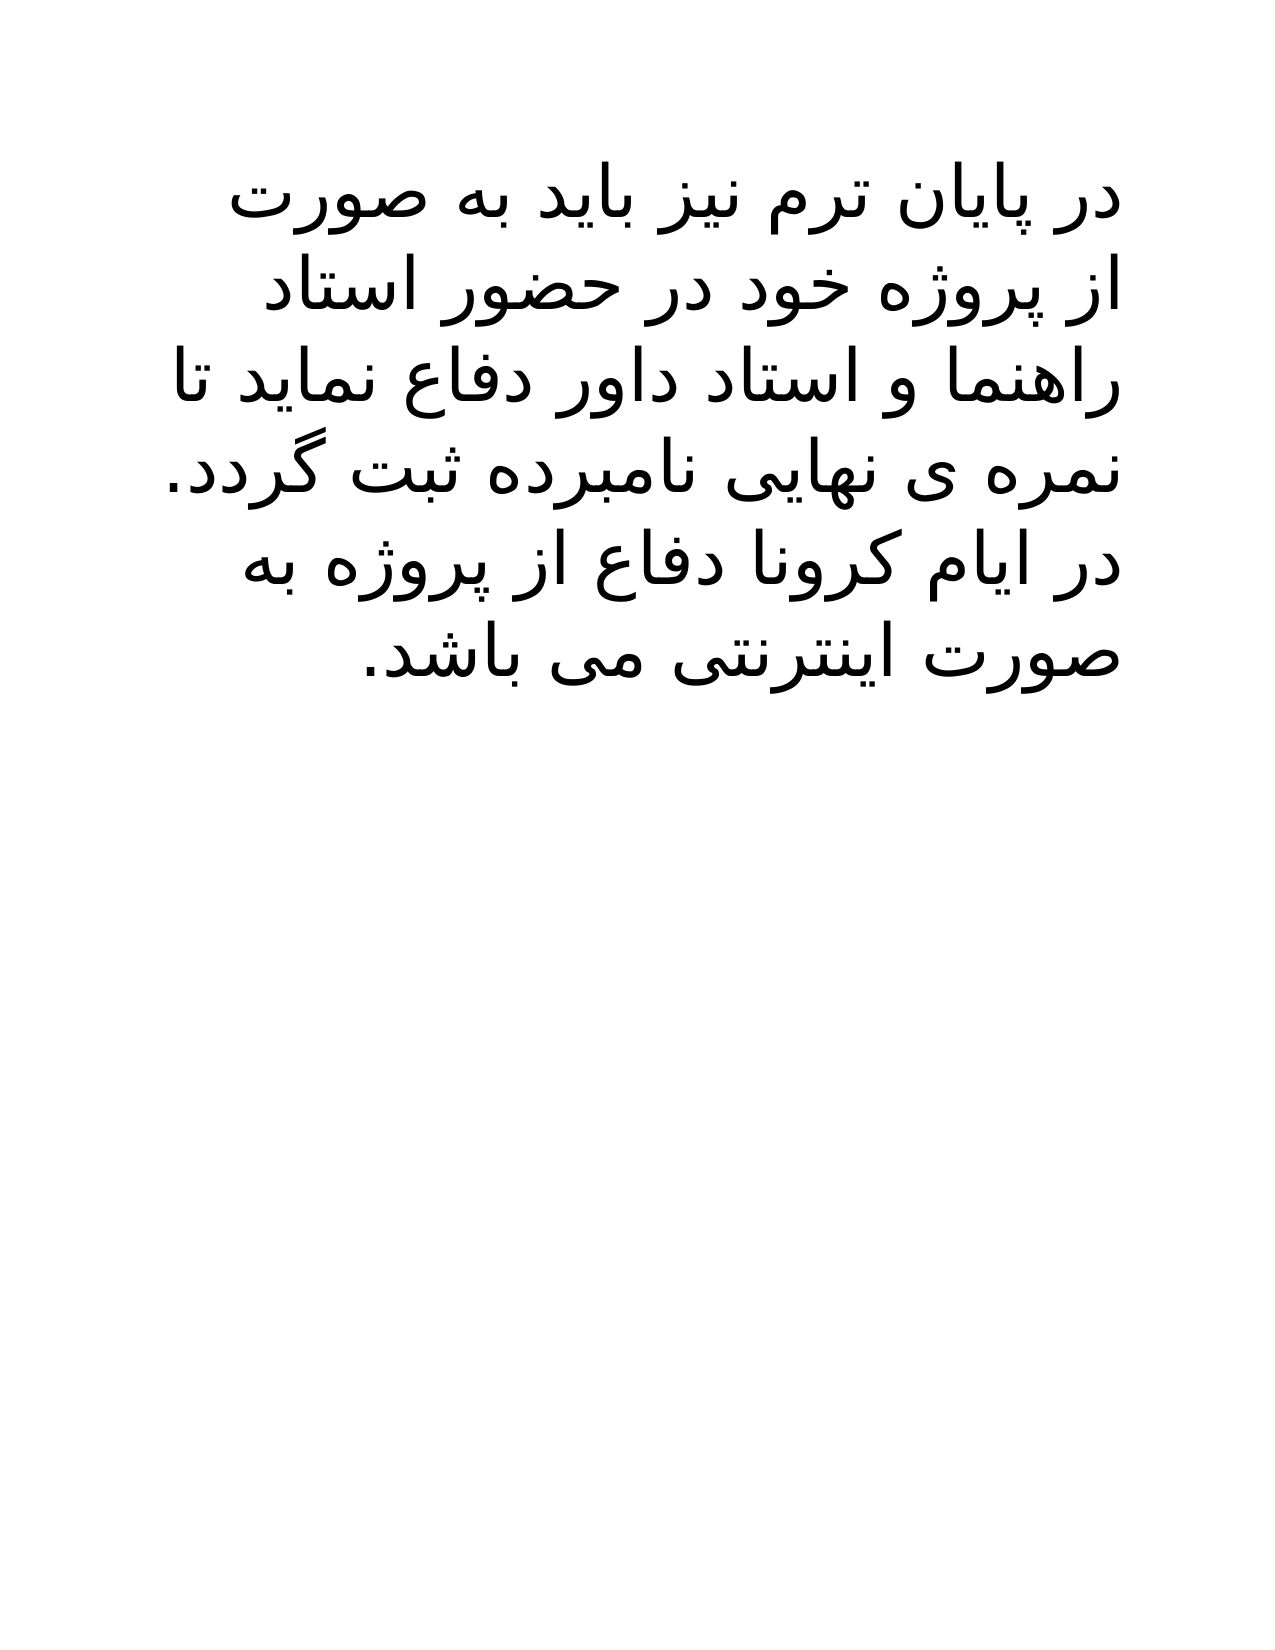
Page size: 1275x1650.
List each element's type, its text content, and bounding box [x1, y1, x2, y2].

text در پایان ترم نیز باید به صورت از پروژه خود در حضور استاد راهنما و استاد داور دفاع نماید تا نمره ی نهایی نامبرده ثبت گردد. در ایام کرونا دفاع از پروژه به صورت اینترنتی می باشد. [150, 150, 1125, 693]
